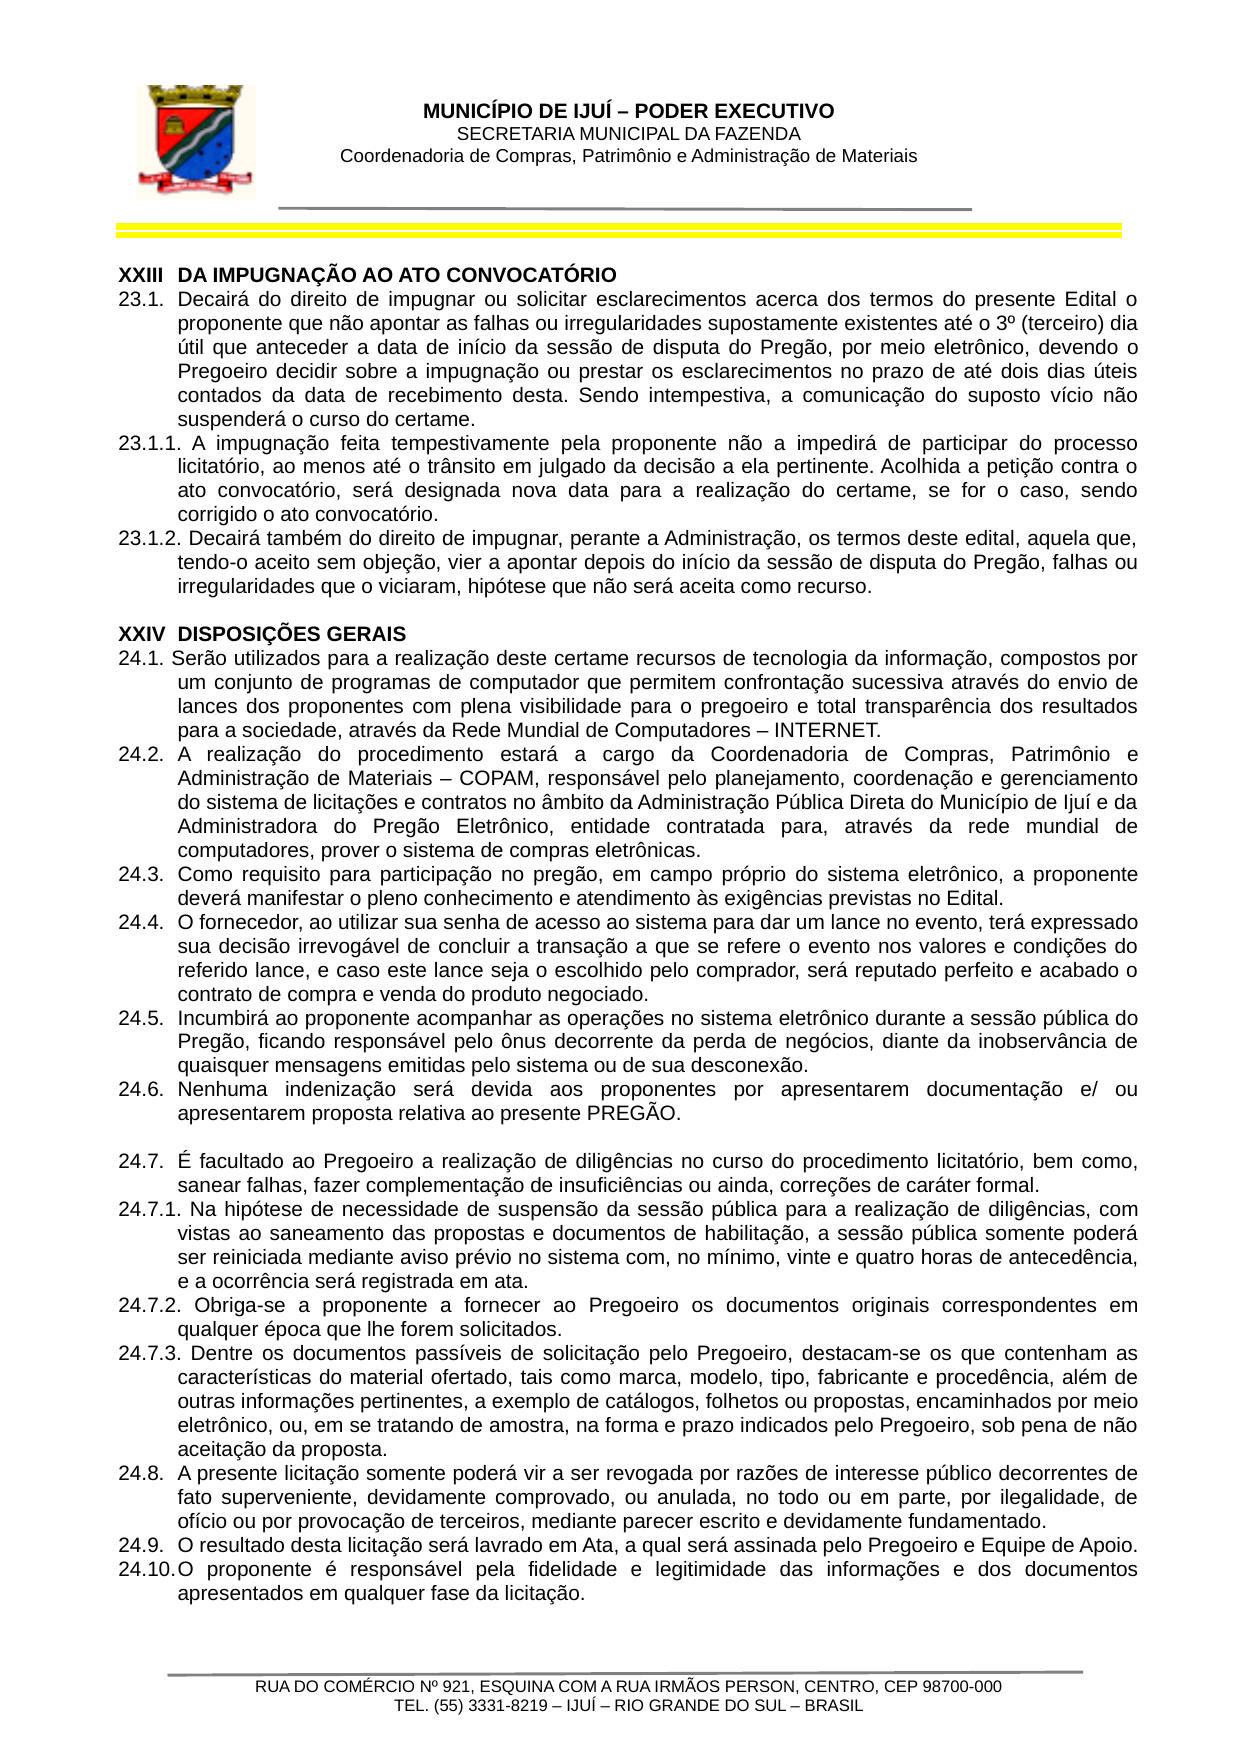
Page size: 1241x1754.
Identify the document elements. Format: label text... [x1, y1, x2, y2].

text 24.10. O proponente é responsável pela fidelidade e legitimidade das informações e dos documentos apresentados em qualquer fase da licitação. [118, 1556, 1139, 1604]
text 24.5. Incumbirá ao proponente acompanhar as operações no sistema eletrônico durante a sessão pública do Pregão, ficando responsável pelo ônus decorrente da perda de negócios, diante da inobservância de quaisquer mensagens emitidas pelo sistema ou de sua desconexão. [118, 1005, 1139, 1077]
text 23.1. Decairá do direito de impugnar ou solicitar esclarecimentos acerca dos termos do presente Edital o proponente que não apontar as falhas ou irregularidades supostamente existentes até o 3º (terceiro) dia útil que anteceder a data de início da sessão de disputa do Pregão, por meio eletrônico, devendo o Pregoeiro decidir sobre a impugnação ou prestar os esclarecimentos no prazo de até dois dias úteis contados da data de recebimento desta. Sendo intempestiva, a comunicação do suposto vício não suspenderá o curso do certame. [118, 287, 1139, 430]
text XXIII DA IMPUGNAÇÃO AO ATO CONVOCATÓRIO [118, 263, 1139, 287]
text 23.1.1. A impugnação feita tempestivamente pela proponente não a impedirá de participar do processo licitatório, ao menos até o trânsito em julgado da decisão a ela pertinente. Acolhida a petição contra o ato convocatório, será designada nova data para a realização do certame, se for o caso, sendo corrigido o ato convocatório. [118, 430, 1139, 526]
text 24.1. Serão utilizados para a realização deste certame recursos de tecnologia da informação, compostos por um conjunto de programas de computador que permitem confrontação sucessiva através do envio de lances dos proponentes com plena visibilidade para o pregoeiro e total transparência dos resultados para a sociedade, através da Rede Mundial de Computadores – INTERNET. [118, 646, 1139, 742]
text 24.3. Como requisito para participação no pregão, em campo próprio do sistema eletrônico, a proponente deverá manifestar o pleno conhecimento e atendimento às exigências previstas no Edital. [118, 862, 1139, 909]
text 24.7.3. Dentre os documentos passíveis de solicitação pelo Pregoeiro, destacam-se os que contenham as características do material ofertado, tais como marca, modelo, tipo, fabricante e procedência, além de outras informações pertinentes, a exemplo de catálogos, folhetos ou propostas, encaminhados por meio eletrônico, ou, em se tratando de amostra, na forma e prazo indicados pelo Pregoeiro, sob pena de não aceitação da proposta. [118, 1341, 1139, 1461]
text 24.7.2. Obriga-se a proponente a fornecer ao Pregoeiro os documentos originais correspondentes em qualquer época que lhe forem solicitados. [118, 1293, 1139, 1341]
text XXIV DISPOSIÇÕES GERAIS [118, 622, 1139, 646]
text 23.1.2. Decairá também do direito de impugnar, perante a Administração, os termos deste edital, aquela que, tendo-o aceito sem objeção, vier a apontar depois do início da sessão de disputa do Pregão, falhas ou irregularidades que o viciaram, hipótese que não será aceita como recurso. [118, 526, 1139, 598]
text 24.7. É facultado ao Pregoeiro a realização de diligências no curso do procedimento licitatório, bem como, sanear falhas, fazer complementação de insuficiências ou ainda, correções de caráter formal. [118, 1149, 1139, 1197]
text 24.9. O resultado desta licitação será lavrado em Ata, a qual será assinada pelo Pregoeiro e Equipe de Apoio. [118, 1532, 1139, 1556]
text 24.7.1. Na hipótese de necessidade de suspensão da sessão pública para a realização de diligências, com vistas ao saneamento das propostas e documentos de habilitação, a sessão pública somente poderá ser reiniciada mediante aviso prévio no sistema com, no mínimo, vinte e quatro horas de antecedência, e a ocorrência será registrada em ata. [118, 1197, 1139, 1293]
text 24.2. A realização do procedimento estará a cargo da Coordenadoria de Compras, Patrimônio e Administração de Materiais – COPAM, responsável pelo planejamento, coordenação e gerenciamento do sistema de licitações e contratos no âmbito da Administração Pública Direta do Município de Ijuí e da Administradora do Pregão Eletrônico, entidade contratada para, através da rede mundial de computadores, prover o sistema de compras eletrônicas. [118, 742, 1139, 862]
text 24.4. O fornecedor, ao utilizar sua senha de acesso ao sistema para dar um lance no evento, terá expressado sua decisão irrevogável de concluir a transação a que se refere o evento nos valores e condições do referido lance, e caso este lance seja o escolhido pelo comprador, será reputado perfeito e acabado o contrato de compra e venda do produto negociado. [118, 909, 1139, 1005]
text 24.6. Nenhuma indenização será devida aos proponentes por apresentarem documentação e/ ou apresentarem proposta relativa ao presente PREGÃO. [118, 1077, 1139, 1125]
text 24.8. A presente licitação somente poderá vir a ser revogada por razões de interesse público decorrentes de fato superveniente, devidamente comprovado, ou anulada, no todo ou em parte, por ilegalidade, de ofício ou por provocação de terceiros, mediante parecer escrito e devidamente fundamentado. [118, 1461, 1139, 1532]
picture [135, 85, 256, 202]
